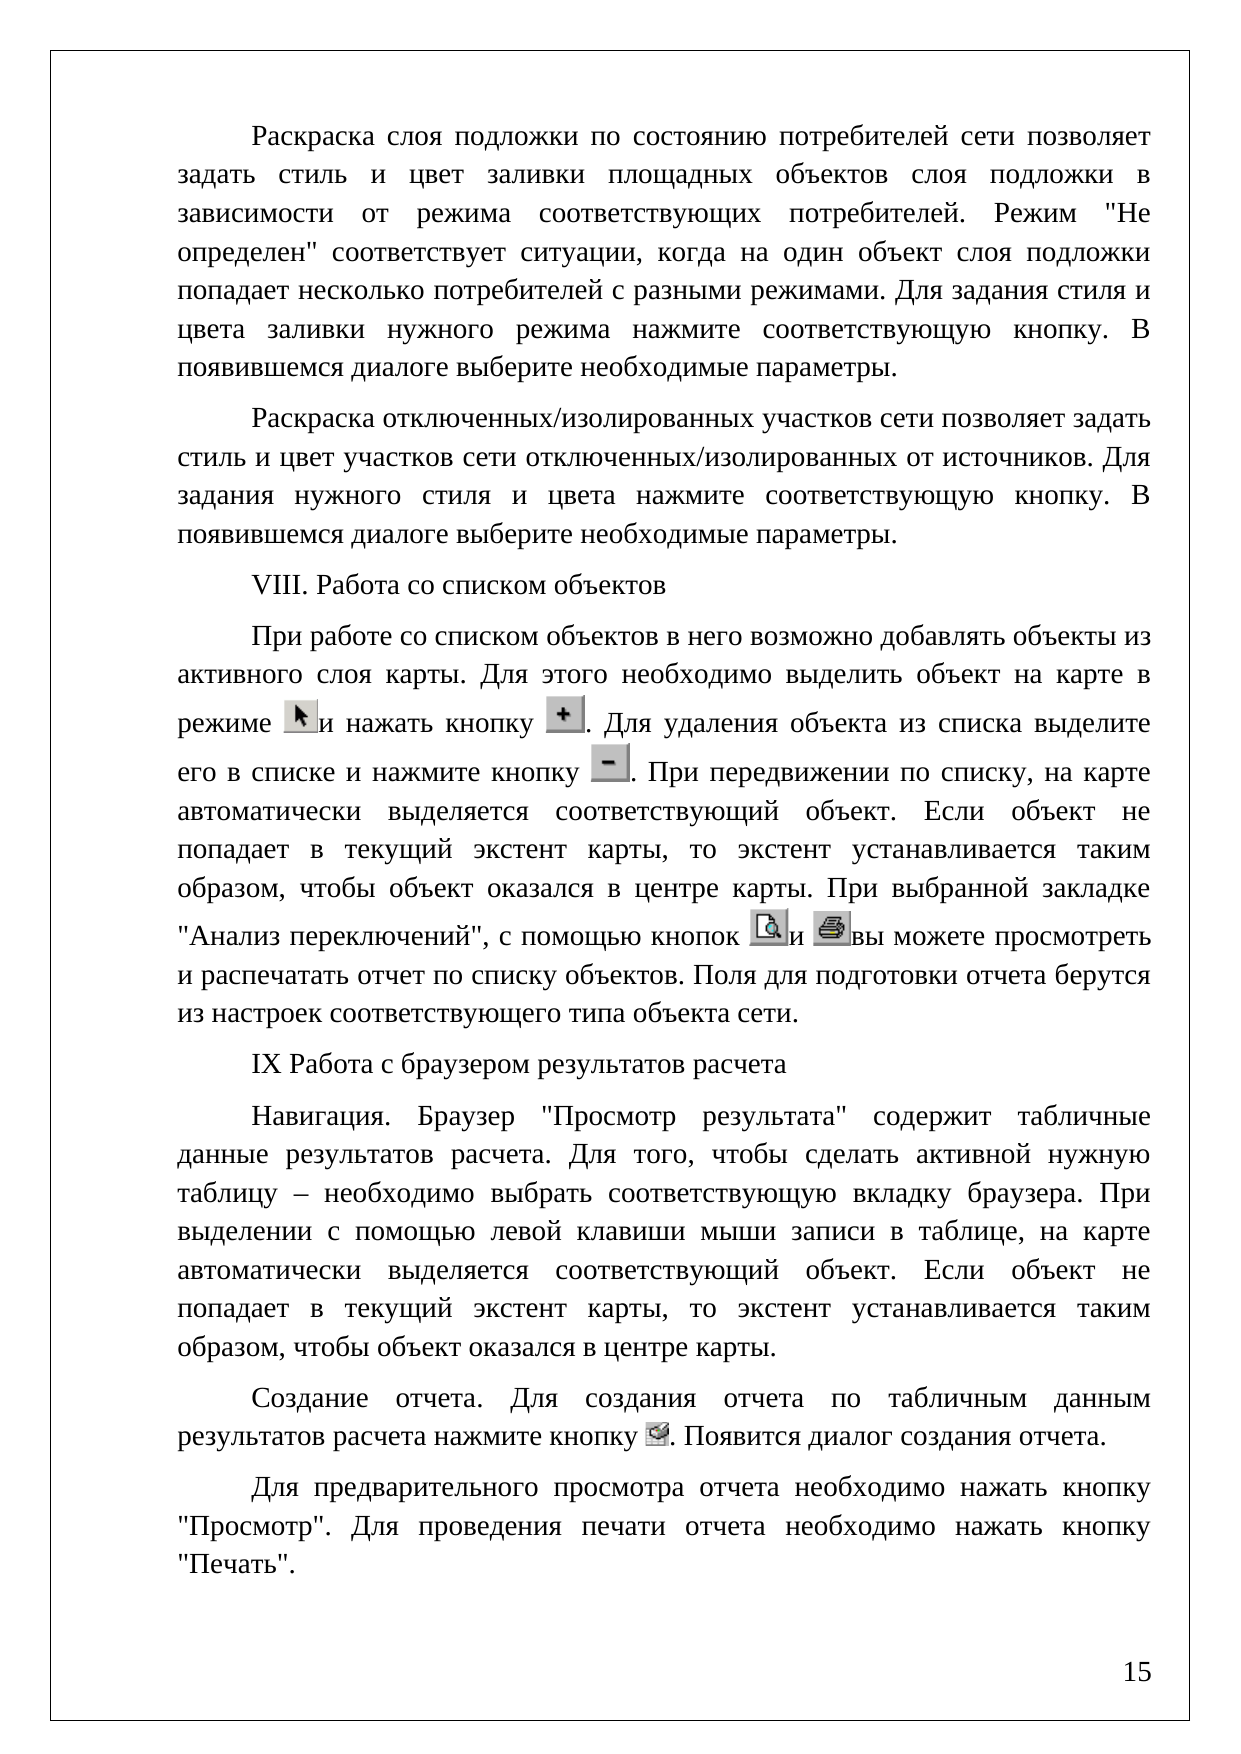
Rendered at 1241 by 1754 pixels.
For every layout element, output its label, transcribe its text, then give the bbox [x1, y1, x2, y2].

text Раскраска отключенных/изолированных участков сети позволяет задать стиль и цвет участков сети отключенных/изолированных от источников. Для задания нужного стиля и цвета нажмите соответствующую кнопку. В появившемся диалоге выберите необходимые параметры. [177, 400, 1152, 549]
picture [545, 695, 585, 733]
picture [813, 911, 851, 946]
picture [749, 908, 789, 946]
text VIII. Работа со списком объектов [177, 567, 1152, 601]
picture [645, 1422, 669, 1446]
picture [590, 743, 630, 782]
text Навигация. Браузер "Просмотр результата" содержит табличные данные результатов расчета. Для того, чтобы сделать активной нужную таблицу – необходимо выбрать соответствующую вкладку браузера. При выделении с помощью левой клавиши мыши записи в таблице, на карте автоматически выделяется соответствующий объект. Если объект не попадает в текущий экстент карты, то экстент устанавливается таким образом, чтобы объект оказался в центре карты. [177, 1098, 1152, 1362]
text Раскраска слоя подложки по состоянию потребителей сети позволяет задать стиль и цвет заливки площадных объектов слоя подложки в зависимости от режима соответствующих потребителей. Режим "Не определен" соответствует ситуации, когда на один объект слоя подложки попадает несколько потребителей с разными режимами. Для задания стиля и цвета заливки нужного режима нажмите соответствующую кнопку. В появившемся диалоге выберите необходимые параметры. [177, 118, 1152, 383]
picture [283, 699, 318, 733]
text Создание отчета. Для создания отчета по табличным данным результатов расчета нажмите кнопку . Появится диалог создания отчета. [177, 1380, 1152, 1452]
text Для предварительного просмотра отчета необходимо нажать кнопку "Просмотр". Для проведения печати отчета необходимо нажать кнопку "Печать". [177, 1469, 1152, 1580]
text IX Работа с браузером результатов расчета [177, 1047, 1152, 1080]
text При работе со списком объектов в него возможно добавлять объекты из активного слоя карты. Для этого необходимо выделить объект на карте в режиме и нажать кнопку . Для удаления объекта из списка выделите его в списке и нажмите кнопку . При передвижении по списку, на карте автоматически выделяется соответствующий объект. Если объект не попадает в текущий экстент карты, то экстент устанавливается таким образом, чтобы объект оказался в центре карты. При выбранной закладке "Анализ переключений", с помощью кнопок и вы можете просмотреть и распечатать отчет по списку объектов. Поля для подготовки отчета берутся из настроек соответствующего типа объекта сети. [177, 618, 1152, 1029]
